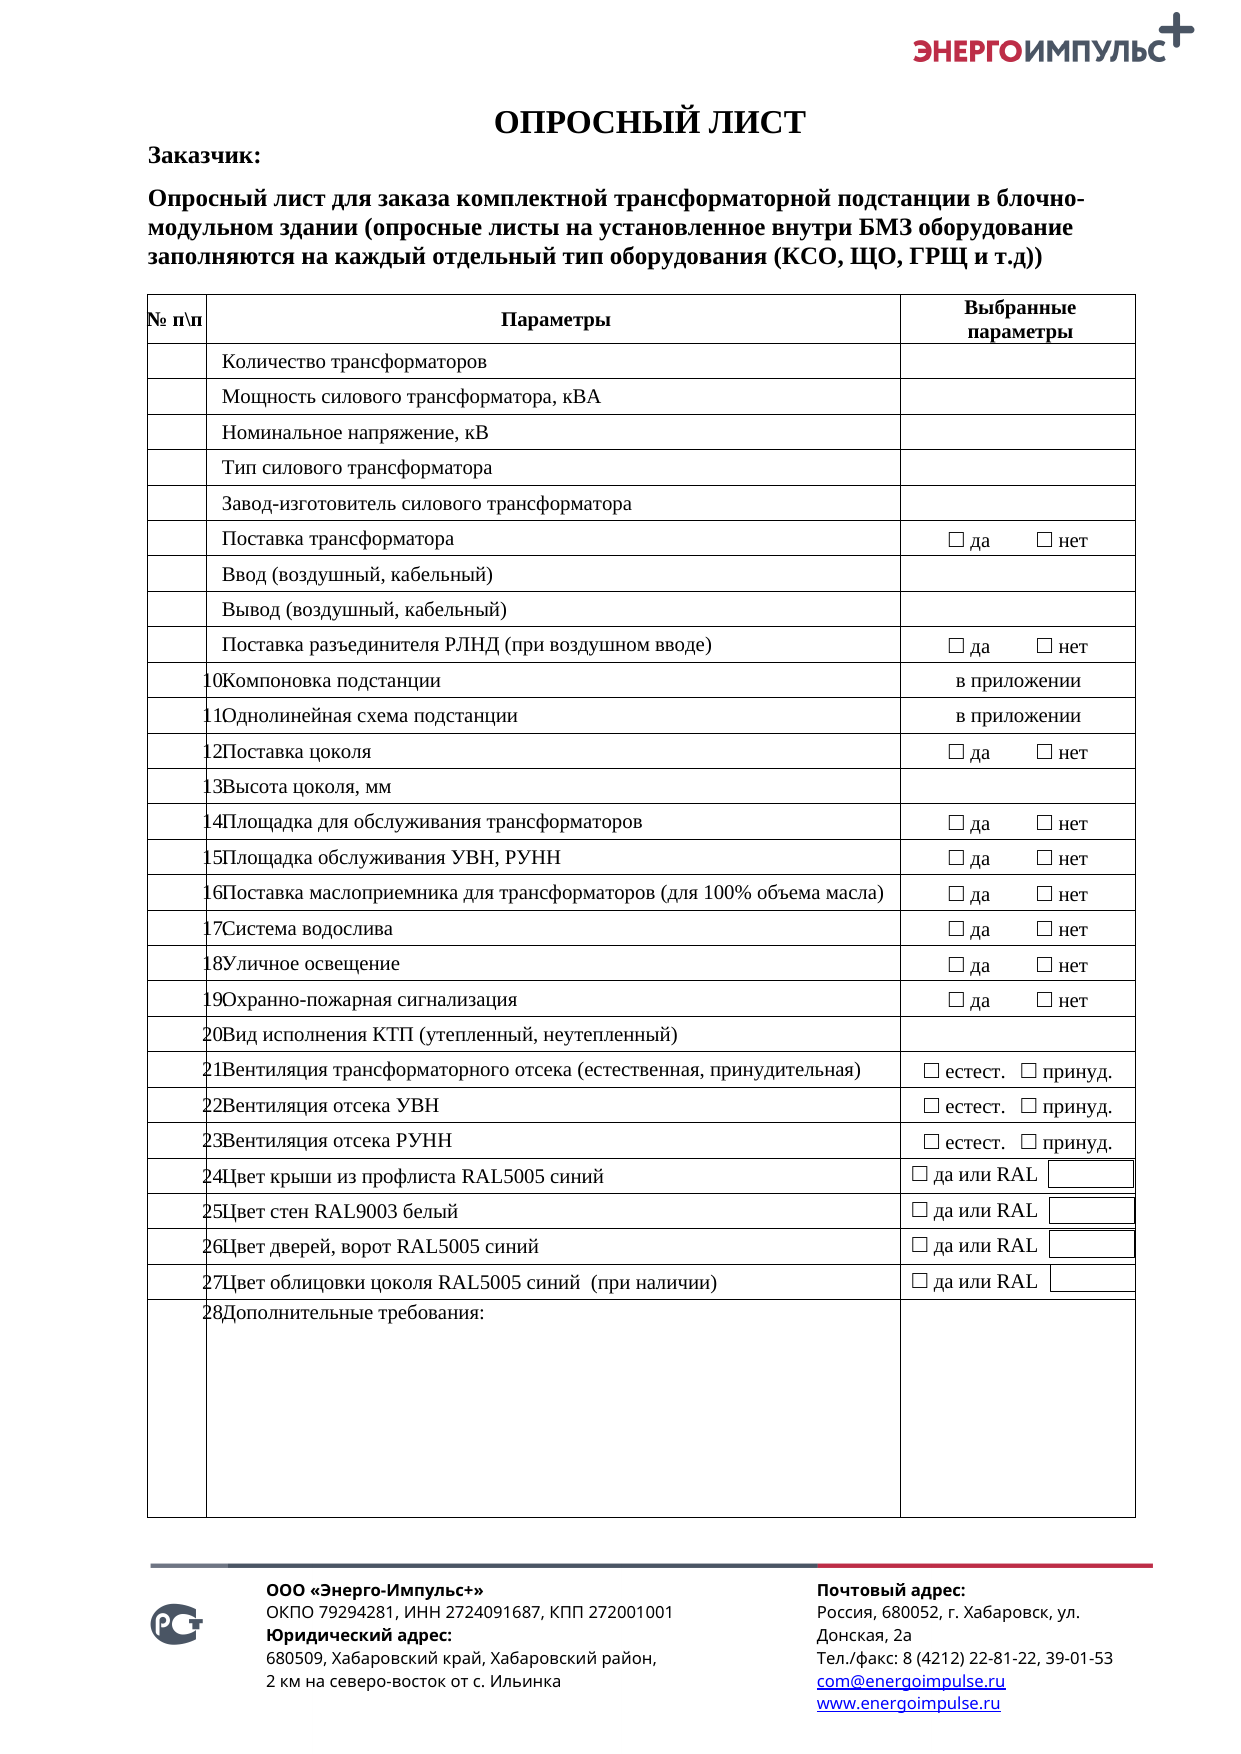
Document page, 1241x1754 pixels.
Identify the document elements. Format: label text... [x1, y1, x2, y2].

table_cell [148, 734, 206, 768]
table_cell [148, 344, 206, 378]
table_cell □ да или RAL [901, 1159, 1135, 1193]
table_cell Уличное освещение [207, 946, 900, 980]
table_cell [148, 769, 206, 803]
table_cell Номинальное напряжение, кВ [207, 415, 900, 449]
table_cell Площадка обслуживания УВН, РУНН [207, 840, 900, 874]
table_cell [901, 450, 1135, 484]
table_cell □ да □ нет [901, 946, 1135, 980]
table_cell Высота цоколя, мм [207, 769, 900, 803]
table_cell Вентиляция трансформаторного отсека (естественная, принудительная) [207, 1052, 900, 1087]
table_cell [901, 1017, 1135, 1051]
table_header № п\п [148, 295, 206, 343]
table_cell [148, 1194, 206, 1228]
table_cell Вентиляция отсека РУНН [207, 1123, 900, 1157]
table_cell [148, 1229, 206, 1264]
picture [3, 0, 1241, 103]
table_cell [901, 379, 1135, 414]
table_cell [148, 1300, 206, 1517]
table_cell [901, 1300, 1135, 1517]
text Опросный лист для заказа комплектной трансформаторной подстанции в блочно-модульном здании (опросные листы на установленное внутри БМЗ оборудование заполняются на каждый отдельный тип оборудования (КСО, ЩО, ГРЩ и т.д)) [148, 183, 1152, 269]
table_cell [148, 415, 206, 449]
table_cell □ да или RAL [901, 1265, 1135, 1299]
table_cell Поставка маслоприемника для трансформаторов (для 100% объема масла) [207, 875, 900, 909]
table_cell □ естест. □ принуд. [901, 1052, 1135, 1087]
table_cell □ да □ нет [901, 911, 1135, 945]
table_cell Вид исполнения КТП (утепленный, неутепленный) [207, 1017, 900, 1051]
table_cell [901, 556, 1135, 591]
table_cell Ввод (воздушный, кабельный) [207, 556, 900, 591]
table_cell □ да □ нет [901, 804, 1135, 839]
table_cell [148, 1017, 206, 1051]
table_cell [901, 486, 1135, 520]
table_cell [148, 1052, 206, 1087]
table_cell [148, 946, 206, 980]
table_cell Вывод (воздушный, кабельный) [207, 592, 900, 626]
table_cell [148, 486, 206, 520]
table_cell [148, 521, 206, 555]
table_cell □ естест. □ принуд. [901, 1088, 1135, 1122]
table_cell [901, 592, 1135, 626]
table_cell [148, 698, 206, 732]
table_cell Вентиляция отсека УВН [207, 1088, 900, 1122]
table_cell Площадка для обслуживания трансформаторов [207, 804, 900, 839]
table_cell Однолинейная схема подстанции [207, 698, 900, 732]
table_cell [148, 911, 206, 945]
table_header Выбранные параметры [901, 295, 1135, 343]
table_cell [148, 1265, 206, 1299]
table_cell [148, 1159, 206, 1193]
table_cell [148, 556, 206, 591]
table_cell □ естест. □ принуд. [901, 1123, 1135, 1157]
table_cell [148, 1088, 206, 1122]
table_cell □ да □ нет [901, 627, 1135, 662]
table_cell Охранно-пожарная сигнализация [207, 981, 900, 1016]
table_cell [901, 769, 1135, 803]
table_cell Цвет дверей, ворот RAL5005 синий [207, 1229, 900, 1264]
table_cell □ да □ нет [901, 981, 1135, 1016]
table_cell [148, 379, 206, 414]
table_cell Поставка цоколя [207, 734, 900, 768]
table_cell □ да или RAL [901, 1229, 1135, 1264]
table_cell □ да □ нет [901, 734, 1135, 768]
table_cell □ да □ нет [901, 875, 1135, 909]
table_cell [148, 450, 206, 484]
table_cell Дополнительные требования: [207, 1300, 900, 1517]
text Заказчик: [148, 140, 1152, 169]
text ОПРОСНЫЙ ЛИСТ [148, 102, 1152, 140]
table_cell [148, 592, 206, 626]
table_cell Поставка разъединителя РЛНД (при воздушном вводе) [207, 627, 900, 662]
table_cell Компоновка подстанции [207, 663, 900, 697]
table_cell [148, 804, 206, 839]
table_cell в приложении [901, 663, 1135, 697]
table_cell Цвет облицовки цоколя RAL5005 синий (при наличии) [207, 1265, 900, 1299]
table_cell [148, 663, 206, 697]
table_cell Мощность силового трансформатора, кВА [207, 379, 900, 414]
table_cell в приложении [901, 698, 1135, 732]
table_cell [148, 875, 206, 909]
table_cell [148, 1123, 206, 1157]
table_cell Поставка трансформатора [207, 521, 900, 555]
table_cell Система водослива [207, 911, 900, 945]
table_cell [901, 415, 1135, 449]
table_cell [148, 840, 206, 874]
table_cell [148, 981, 206, 1016]
table_cell Тип силового трансформатора [207, 450, 900, 484]
table_cell [901, 344, 1135, 378]
table_cell Цвет крыши из профлиста RAL5005 синий [207, 1159, 900, 1193]
table_cell [148, 627, 206, 662]
table_cell Завод-изготовитель силового трансформатора [207, 486, 900, 520]
table_cell Цвет стен RAL9003 белый [207, 1194, 900, 1228]
table_cell □ да □ нет [901, 521, 1135, 555]
table_cell Количество трансформаторов [207, 344, 900, 378]
table_cell □ да или RAL [901, 1194, 1135, 1228]
table_cell □ да □ нет [901, 840, 1135, 874]
table_header Параметры [207, 295, 900, 343]
picture [3, 1563, 1241, 1754]
